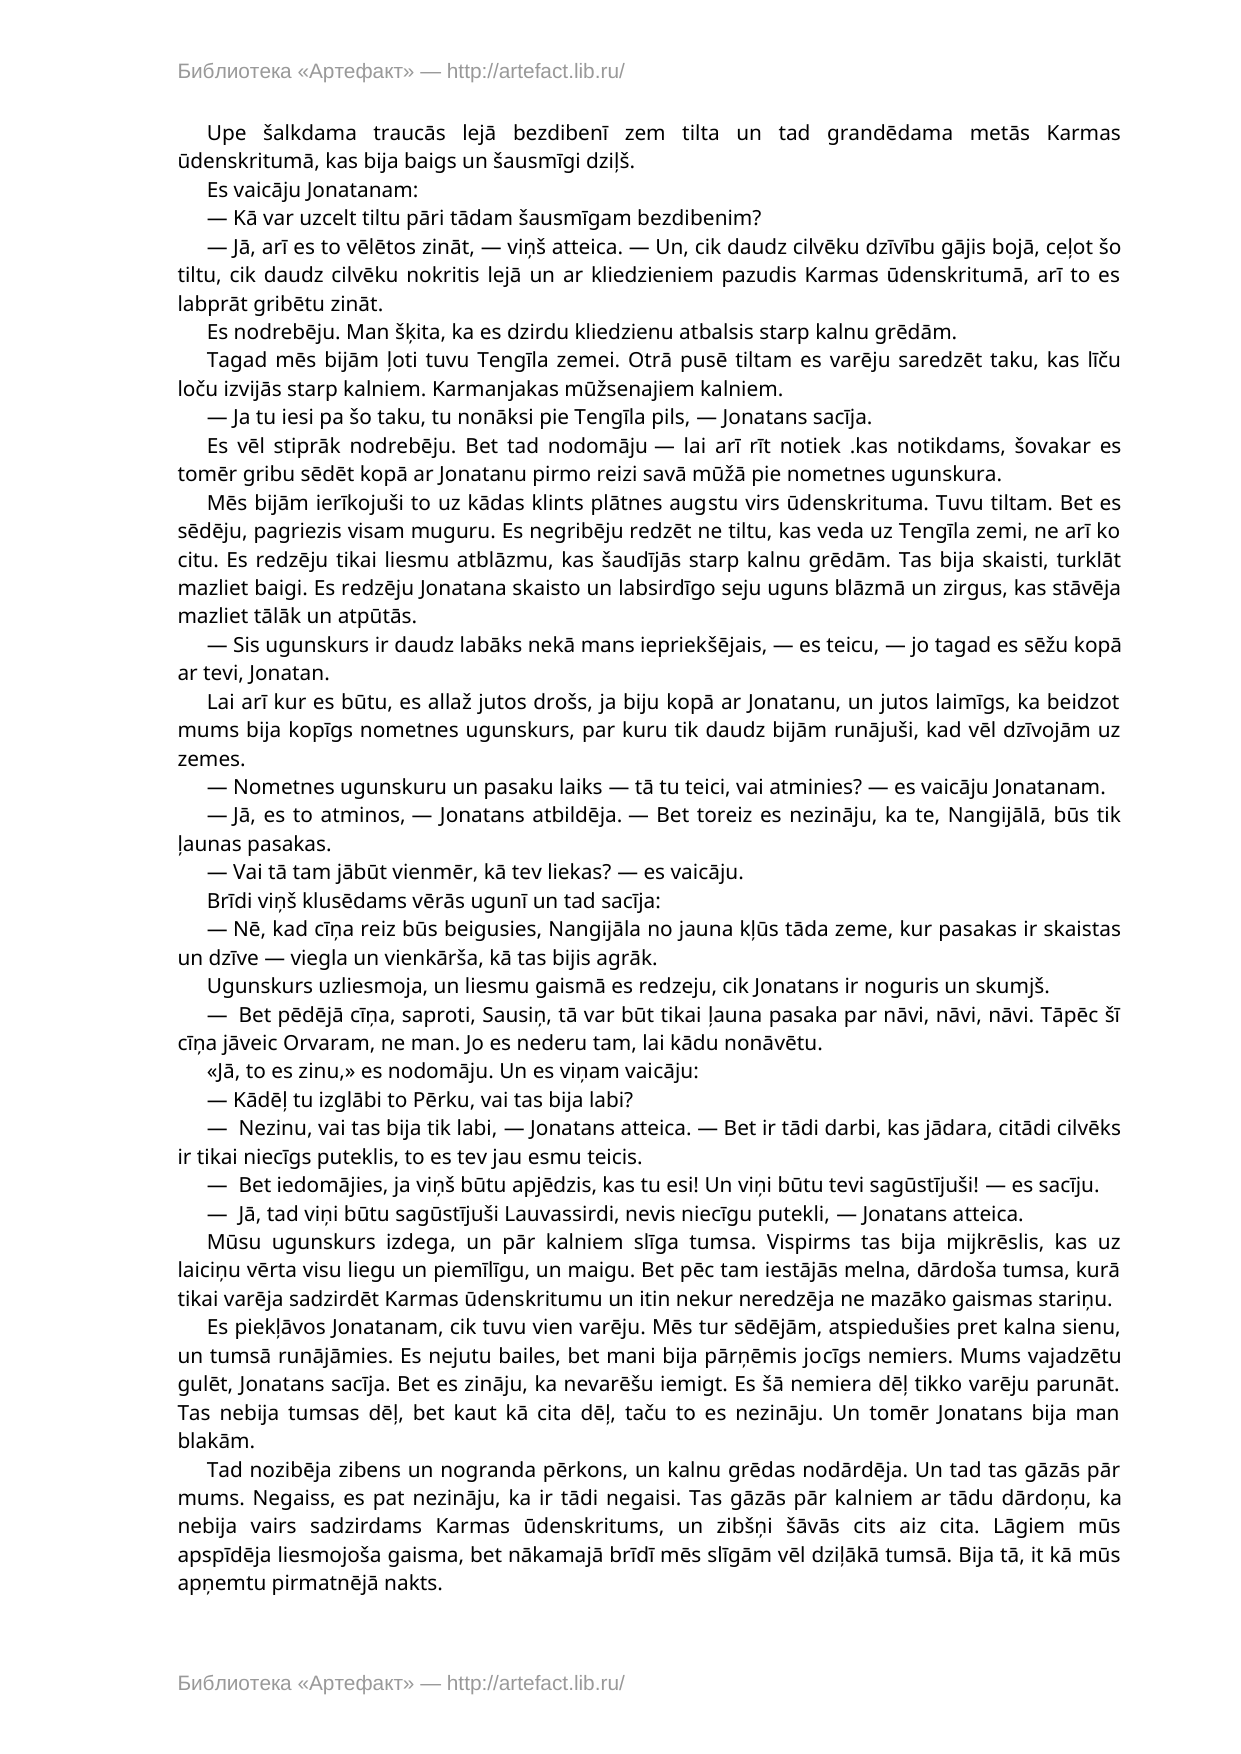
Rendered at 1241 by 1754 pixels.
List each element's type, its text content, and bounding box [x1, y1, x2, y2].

text Es piekļāvos Jonatanam, cik tuvu vien varēju. Mēs tur sēdējām, atspiedušies pret kalna sienu, un tumsā runājāmies. Es nejutu bailes, bet mani bija pārņēmis jocīgs nemiers. Mums vajadzētu gulēt, Jonatans sacīja. Bet es zināju, ka nevarēšu iemigt. Es šā nemiera dēļ tikko varēju parunāt. Tas nebija tumsas dēļ, bet kaut kā cita dēļ, taču to es nezināju. Un tomēr Jonatans bija man blakām. [177, 1312, 1122, 1455]
text — Jā, tad viņi būtu sagūstījuši Lauvassirdi, nevis niecīgu putekli, — Jonatans atteica. [177, 1199, 1122, 1227]
text — Nē, kad cīņa reiz būs beigusies, Nangijāla no jauna kļūs tāda zeme, kur pasakas ir skaistas un dzīve — viegla un vienkārša, kā tas bijis agrāk. [177, 914, 1122, 971]
text Es vaicāju Jonatanam: [177, 175, 1122, 203]
text Es vēl stiprāk nodrebēju. Bet tad nodomāju — lai arī rīt notiek .kas notikdams, šovakar es tomēr gribu sēdēt kopā ar Jonatanu pirmo reizi savā mūžā pie nometnes ugunskura. [177, 431, 1122, 488]
text Upe šalkdama traucās lejā bezdibenī zem tilta un tad grandēdama metās Karmas ūdenskritumā, kas bija baigs un šausmīgi dziļš. [177, 118, 1122, 175]
text — Bet pēdējā cīņa, saproti, Sausiņ, tā var būt tikai ļauna pasaka par nāvi, nāvi, nāvi. Tāpēc šī cīņa jāveic Orvaram, ne man. Jo es nederu tam, lai kādu nonāvētu. [177, 1000, 1122, 1057]
text — Kādēļ tu izglābi to Pērku, vai tas bija labi? [177, 1085, 1122, 1113]
text — Jā, arī es to vēlētos zināt, — viņš atteica. — Un, cik daudz cilvēku dzīvību gājis bojā, ceļot šo tiltu, cik daudz cilvēku nokritis lejā un ar kliedzieniem pazudis Karmas ūdenskritumā, arī to es labprāt gribētu zināt. [177, 232, 1122, 317]
text Es nodrebēju. Man šķita, ka es dzirdu kliedzienu atbalsis starp kalnu grēdām. [177, 317, 1122, 346]
text — Nometnes ugunskuru un pasaku laiks — tā tu teici, vai atminies? — es vaicāju Jonatanam. [177, 772, 1122, 801]
text — Bet iedomājies, ja viņš būtu apjēdzis, kas tu esi! Un viņi būtu tevi sagūstījuši! — es sacīju. [177, 1170, 1122, 1199]
text Brīdi viņš klusēdams vērās ugunī un tad sacīja: [177, 886, 1122, 914]
text «Jā, to es zinu,» es nodomāju. Un es viņam vaicāju: [177, 1057, 1122, 1085]
text — Nezinu, vai tas bija tik labi, — Jonatans atteica. — Bet ir tādi darbi, kas jādara, citādi cilvēks ir tikai niecīgs puteklis, to es tev jau esmu teicis. [177, 1113, 1122, 1170]
text Tad nozibēja zibens un nogranda pērkons, un kalnu grēdas nodārdēja. Un tad tas gāzās pār mums. Negaiss, es pat nezināju, ka ir tādi negaisi. Tas gāzās pār kalniem ar tādu dārdoņu, ka nebija vairs sadzirdams Karmas ūdenskritums, un zibšņi šāvās cits aiz cita. Lāgiem mūs apspīdēja liesmojoša gaisma, bet nākamajā brīdī mēs slīgām vēl dziļākā tumsā. Bija tā, it kā mūs apņemtu pirmatnējā nakts. [177, 1455, 1122, 1597]
text Ugunskurs uzliesmoja, un liesmu gaismā es redzeju, cik Jonatans ir noguris un skumjš. [177, 971, 1122, 1000]
text Tagad mēs bijām ļoti tuvu Tengīla zemei. Otrā pusē tiltam es varēju saredzēt taku, kas līču loču izvijās starp kalniem. Karmanjakas mūžsenajiem kalniem. [177, 346, 1122, 402]
text Mūsu ugunskurs izdega, un pār kalniem slīga tumsa. Vispirms tas bija mijkrēslis, kas uz laiciņu vērta visu liegu un piemīlīgu, un maigu. Bet pēc tam iestājās melna, dārdoša tumsa, kurā tikai varēja sadzirdēt Karmas ūdenskritumu un itin nekur neredzēja ne mazāko gaismas stariņu. [177, 1227, 1122, 1312]
text — Sis ugunskurs ir daudz labāks nekā mans iepriekšējais, — es teicu, — jo tagad es sēžu kopā ar tevi, Jonatan. [177, 630, 1122, 687]
text — Vai tā tam jābūt vienmēr, kā tev liekas? — es vaicāju. [177, 857, 1122, 886]
text — Ja tu iesi pa šo taku, tu nonāksi pie Tengīla pils, — Jonatans sacīja. [177, 402, 1122, 431]
text Mēs bijām ierīkojuši to uz kādas klints plātnes augstu virs ūdenskrituma. Tuvu tiltam. Bet es sēdēju, pagriezis visam muguru. Es negribēju redzēt ne tiltu, kas veda uz Tengīla zemi, ne arī ko citu. Es redzēju tikai liesmu atblāzmu, kas šaudījās starp kalnu grēdām. Tas bija skaisti, turklāt mazliet baigi. Es redzēju Jonatana skaisto un labsirdīgo seju uguns blāzmā un zirgus, kas stāvēja mazliet tālāk un atpūtās. [177, 488, 1122, 630]
text Lai arī kur es būtu, es allaž jutos drošs, ja biju kopā ar Jonatanu, un jutos laimīgs, ka beidzot mums bija kopīgs nometnes ugunskurs, par kuru tik daudz bijām runājuši, kad vēl dzīvojām uz zemes. [177, 687, 1122, 772]
text — Jā, es to atminos, — Jonatans atbildēja. — Bet toreiz es nezināju, ka te, Nangijālā, būs tik ļaunas pasakas. [177, 801, 1122, 857]
text — Kā var uzcelt tiltu pāri tādam šausmīgam bezdibenim? [177, 203, 1122, 232]
